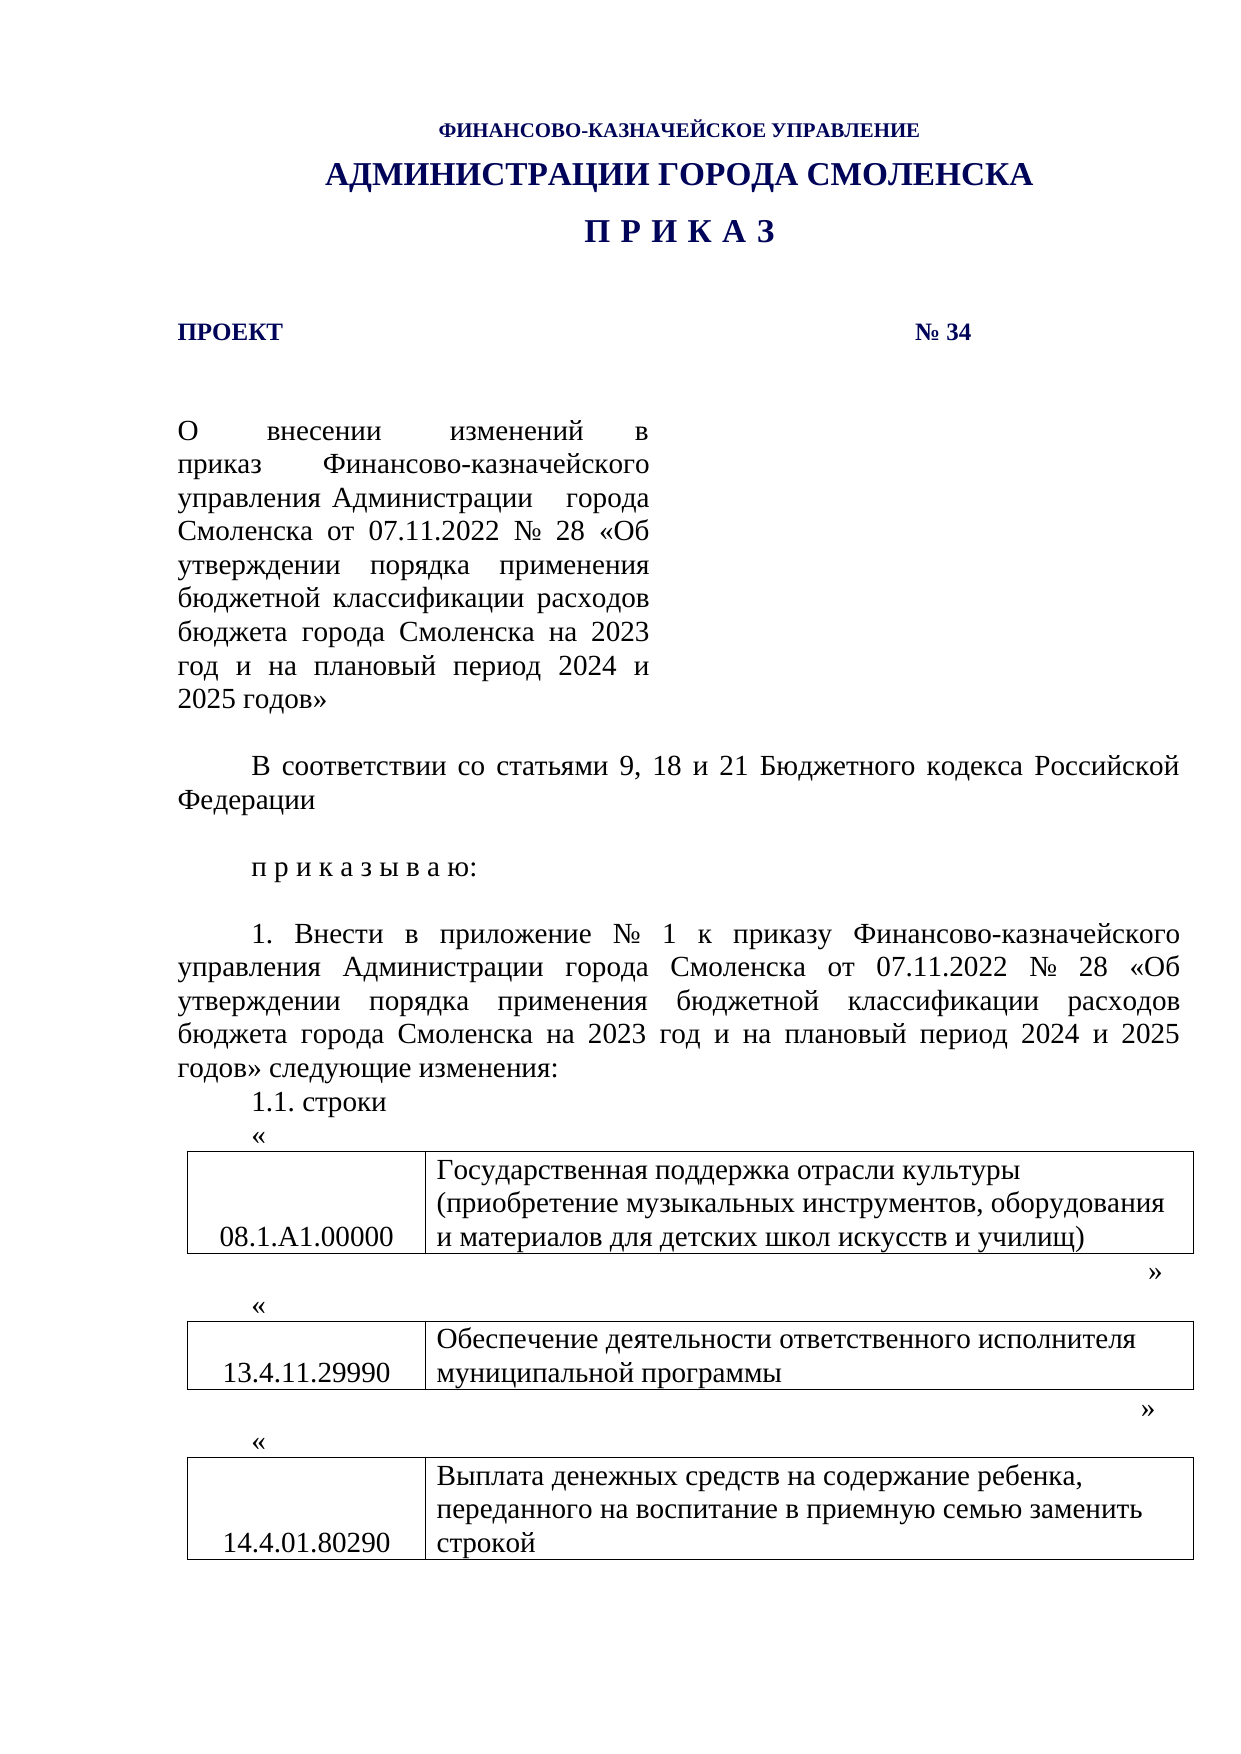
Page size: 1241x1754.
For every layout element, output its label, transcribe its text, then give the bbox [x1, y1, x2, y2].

text ПРИКАЗ [177, 212, 1181, 250]
text « [177, 1117, 1181, 1151]
table_header 14.4.01.80290 [188, 1458, 425, 1558]
text ФИНАНСОВО-КАЗНАЧЕЙСКОЕ УПРАВЛЕНИЕ [177, 118, 1181, 142]
table_header Государственная поддержка отрасли культуры (приобретение музыкальных инструментов, оборудования и материалов для детских школ искусств и училищ) [426, 1152, 1193, 1252]
text 1.1. строки [177, 1084, 1181, 1117]
table_header 08.1.A1.00000 [188, 1152, 425, 1252]
text АДМИНИСТРАЦИИ ГОРОДА СМОЛЕНСКА [177, 154, 1181, 192]
table_header Обеспечение деятельности ответственного исполнителя муниципальной программы [426, 1322, 1193, 1389]
table_header Выплата денежных средств на содержание ребенка, переданного на воспитание в приемную семью заменить строкой [426, 1458, 1193, 1558]
text О внесении изменений в приказ Финансово-казначейского управления Администрации города Смоленска от 07.11.2022 № 28 «Об утверждении порядка применения бюджетной классификации расходов бюджета города Смоленска на 2023 год и на плановый период 2024 и 2025 годов» [177, 413, 650, 715]
text п р и к а з ы в а ю: [177, 849, 1181, 882]
text ПРОЕКТ № 34 [177, 317, 1181, 346]
table_header 13.4.11.29990 [188, 1322, 425, 1389]
text » [177, 1253, 1181, 1287]
text В соответствии со статьями 9, 18 и 21 Бюджетного кодекса Российской Федерации [177, 748, 1181, 815]
text » [177, 1390, 1181, 1423]
text 1. Внести в приложение № 1 к приказу Финансово-казначейского управления Администрации города Смоленска от 07.11.2022 № 28 «Об утверждении порядка применения бюджетной классификации расходов бюджета города Смоленска на 2023 год и на плановый период 2024 и 2025 годов» следующие изменения: [177, 916, 1181, 1084]
text « [177, 1287, 1181, 1321]
text « [177, 1423, 1181, 1457]
